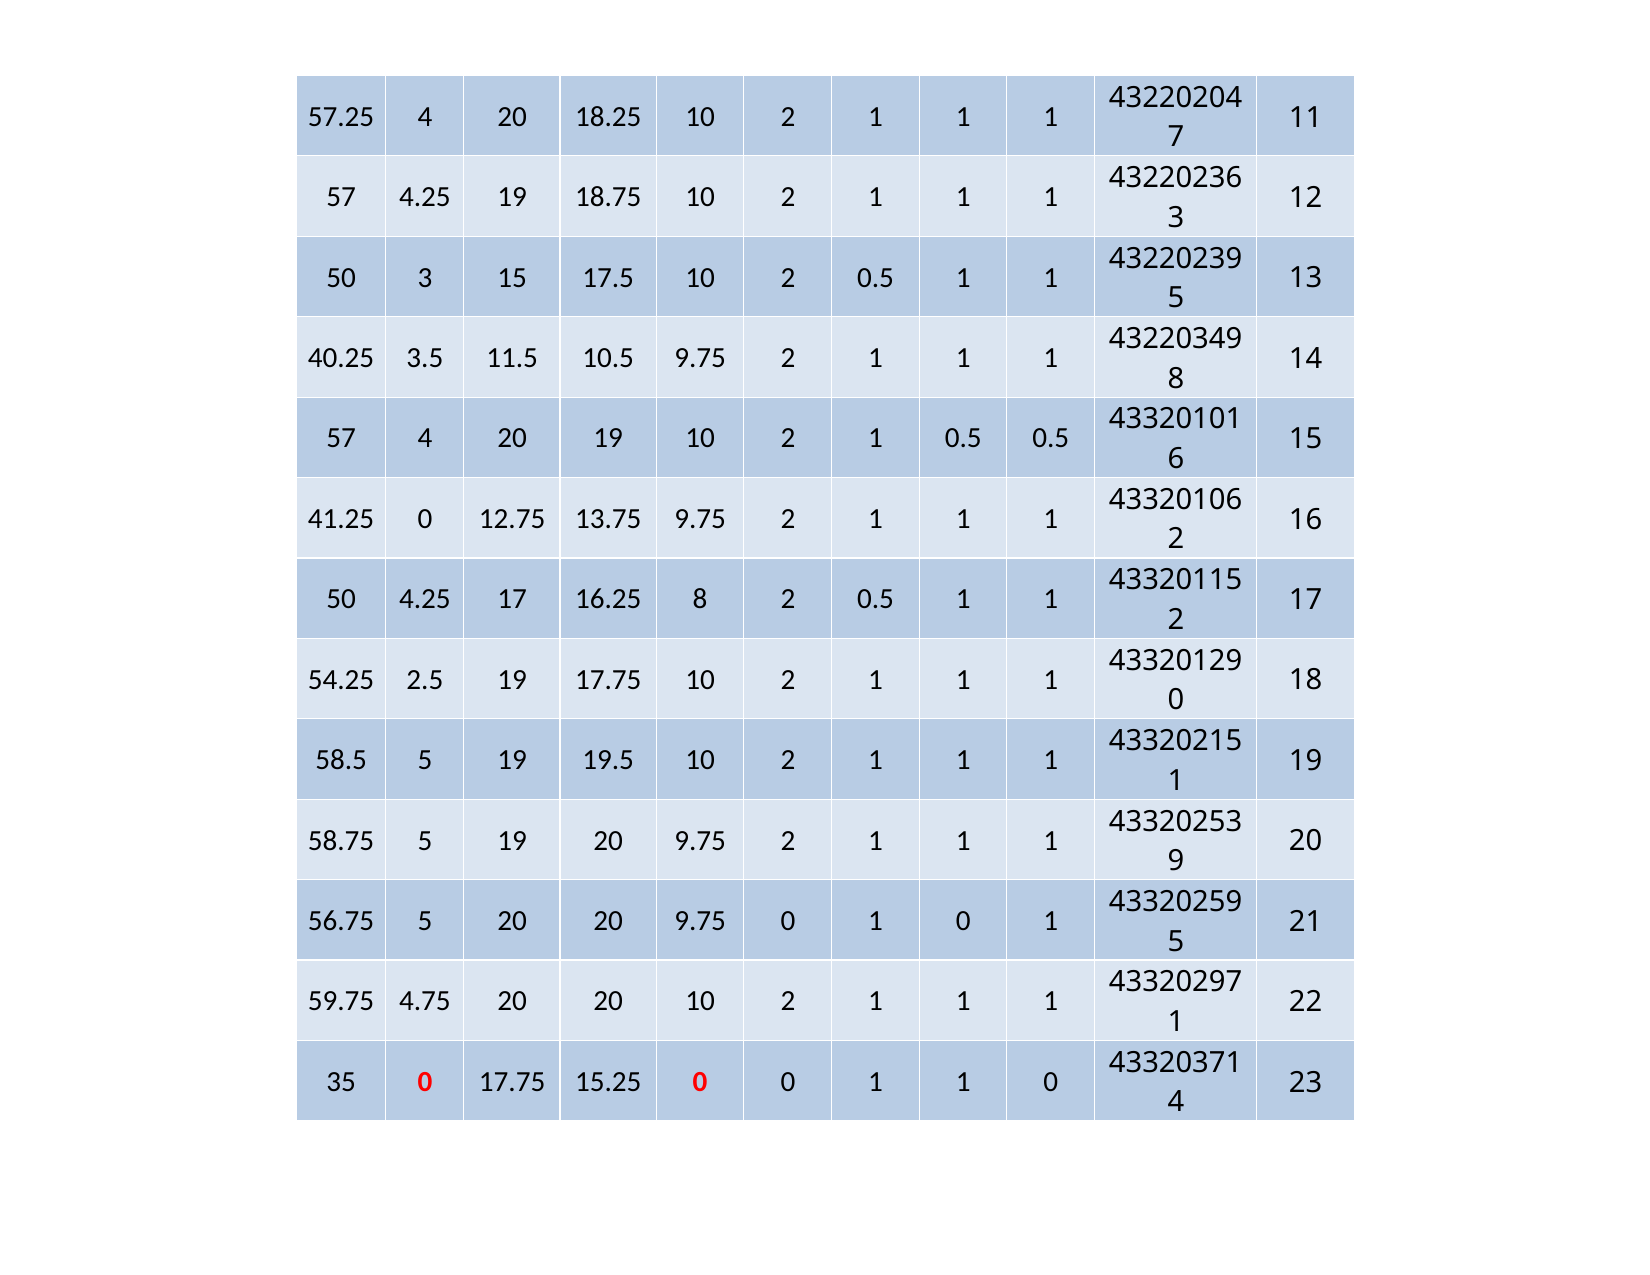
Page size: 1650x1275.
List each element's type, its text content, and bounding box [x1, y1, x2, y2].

table_cell 19 [561, 398, 656, 477]
table_cell 21 [1257, 880, 1354, 959]
table_cell 1 [920, 317, 1006, 397]
table_cell 1 [920, 156, 1006, 236]
table_cell 17.75 [561, 639, 656, 718]
table_cell 20 [464, 76, 559, 155]
table_cell 1 [832, 76, 919, 155]
table_cell 2 [744, 961, 831, 1040]
table_cell 19 [464, 800, 559, 879]
table_cell 433201290 [1095, 639, 1256, 718]
table_cell 433201152 [1095, 559, 1256, 638]
table_cell 0 [386, 1041, 463, 1120]
table_cell 11.5 [464, 317, 559, 397]
table_cell 1 [1007, 76, 1094, 155]
table_cell 433202151 [1095, 719, 1256, 799]
table_cell 0 [657, 1041, 743, 1120]
table_cell 1 [1007, 961, 1094, 1040]
table_cell 1 [1007, 237, 1094, 316]
table_cell 1 [1007, 559, 1094, 638]
table_cell 1 [832, 880, 919, 959]
table_cell 1 [920, 478, 1006, 557]
table_cell 0.5 [1007, 398, 1094, 477]
table_cell 16.25 [561, 559, 656, 638]
table_cell 59.75 [297, 961, 385, 1040]
table_cell 20 [1257, 800, 1354, 879]
table_cell 19 [1257, 719, 1354, 799]
table_cell 1 [1007, 880, 1094, 959]
table_cell 15 [1257, 398, 1354, 477]
table_cell 20 [561, 961, 656, 1040]
table_cell 4 [386, 398, 463, 477]
table_cell 433201016 [1095, 398, 1256, 477]
table_cell 54.25 [297, 639, 385, 718]
table_cell 9.75 [657, 478, 743, 557]
table_cell 432202047 [1095, 76, 1256, 155]
table_cell 10 [657, 76, 743, 155]
table_cell 19 [464, 719, 559, 799]
table_cell 2 [744, 559, 831, 638]
table_cell 4 [386, 76, 463, 155]
table_cell 2 [744, 317, 831, 397]
table_cell 2 [744, 156, 831, 236]
table_cell 10 [657, 719, 743, 799]
table_cell 10 [657, 639, 743, 718]
table_cell 432202363 [1095, 156, 1256, 236]
table_cell 1 [1007, 317, 1094, 397]
table_cell 18 [1257, 639, 1354, 718]
table_cell 3.5 [386, 317, 463, 397]
table_cell 10.5 [561, 317, 656, 397]
table_cell 57 [297, 398, 385, 477]
table_cell 3 [386, 237, 463, 316]
table_cell 0 [920, 880, 1006, 959]
table_cell 433202539 [1095, 800, 1256, 879]
table_cell 18.75 [561, 156, 656, 236]
table_cell 1 [832, 478, 919, 557]
table_cell 20 [464, 880, 559, 959]
table_cell 2 [744, 478, 831, 557]
table_cell 20 [464, 398, 559, 477]
table_cell 0.5 [920, 398, 1006, 477]
table_cell 4.25 [386, 559, 463, 638]
table_cell 56.75 [297, 880, 385, 959]
table_cell 20 [561, 880, 656, 959]
table_cell 15 [464, 237, 559, 316]
table_cell 9.75 [657, 800, 743, 879]
table_cell 1 [920, 639, 1006, 718]
table_cell 432203498 [1095, 317, 1256, 397]
table_cell 1 [1007, 719, 1094, 799]
table_cell 50 [297, 559, 385, 638]
table_cell 1 [832, 639, 919, 718]
table_cell 12 [1257, 156, 1354, 236]
table_cell 40.25 [297, 317, 385, 397]
table_cell 5 [386, 719, 463, 799]
table_cell 4.25 [386, 156, 463, 236]
table_cell 11 [1257, 76, 1354, 155]
table_cell 1 [920, 559, 1006, 638]
table_cell 10 [657, 398, 743, 477]
table_cell 57.25 [297, 76, 385, 155]
table_cell 1 [832, 1041, 919, 1120]
table_cell 1 [832, 398, 919, 477]
table_cell 2 [744, 76, 831, 155]
table_cell 20 [464, 961, 559, 1040]
table_cell 433201062 [1095, 478, 1256, 557]
table_cell 0.5 [832, 559, 919, 638]
table_cell 2 [744, 800, 831, 879]
table_cell 58.5 [297, 719, 385, 799]
table_cell 433202971 [1095, 961, 1256, 1040]
table_cell 20 [561, 800, 656, 879]
table_cell 1 [832, 156, 919, 236]
table_cell 9.75 [657, 317, 743, 397]
table_cell 9.75 [657, 880, 743, 959]
table_cell 19 [464, 156, 559, 236]
table_cell 57 [297, 156, 385, 236]
table_cell 1 [832, 800, 919, 879]
table_cell 18.25 [561, 76, 656, 155]
table_cell 1 [1007, 156, 1094, 236]
table_cell 17 [464, 559, 559, 638]
table_cell 1 [832, 961, 919, 1040]
table_cell 2 [744, 639, 831, 718]
table_cell 2 [744, 237, 831, 316]
table_cell 0 [1007, 1041, 1094, 1120]
table_cell 5 [386, 800, 463, 879]
table_cell 1 [1007, 478, 1094, 557]
table_cell 1 [920, 961, 1006, 1040]
table_cell 10 [657, 961, 743, 1040]
table_cell 12.75 [464, 478, 559, 557]
table_cell 0.5 [832, 237, 919, 316]
table_cell 13.75 [561, 478, 656, 557]
table_cell 1 [920, 800, 1006, 879]
table_cell 0 [744, 880, 831, 959]
table_cell 19.5 [561, 719, 656, 799]
table_cell 10 [657, 156, 743, 236]
table_cell 432202395 [1095, 237, 1256, 316]
table_cell 0 [386, 478, 463, 557]
table_cell 41.25 [297, 478, 385, 557]
table_cell 1 [1007, 639, 1094, 718]
table_cell 19 [464, 639, 559, 718]
table_cell 13 [1257, 237, 1354, 316]
table_cell 5 [386, 880, 463, 959]
table_cell 1 [920, 719, 1006, 799]
table_cell 17.5 [561, 237, 656, 316]
table_cell 17.75 [464, 1041, 559, 1120]
table_cell 8 [657, 559, 743, 638]
table_cell 35 [297, 1041, 385, 1120]
table_cell 22 [1257, 961, 1354, 1040]
table_cell 16 [1257, 478, 1354, 557]
table_cell 0 [744, 1041, 831, 1120]
table_cell 1 [1007, 800, 1094, 879]
table_cell 1 [920, 76, 1006, 155]
table_cell 50 [297, 237, 385, 316]
table_cell 2.5 [386, 639, 463, 718]
table_cell 1 [832, 719, 919, 799]
table_cell 433203714 [1095, 1041, 1256, 1120]
table_cell 10 [657, 237, 743, 316]
table_cell 14 [1257, 317, 1354, 397]
table_cell 1 [920, 1041, 1006, 1120]
table_cell 4.75 [386, 961, 463, 1040]
table_cell 58.75 [297, 800, 385, 879]
table_cell 1 [832, 317, 919, 397]
table_cell 17 [1257, 559, 1354, 638]
table_cell 23 [1257, 1041, 1354, 1120]
table_cell 1 [920, 237, 1006, 316]
table_cell 15.25 [561, 1041, 656, 1120]
table_cell 2 [744, 398, 831, 477]
table_cell 2 [744, 719, 831, 799]
table_cell 433202595 [1095, 880, 1256, 959]
